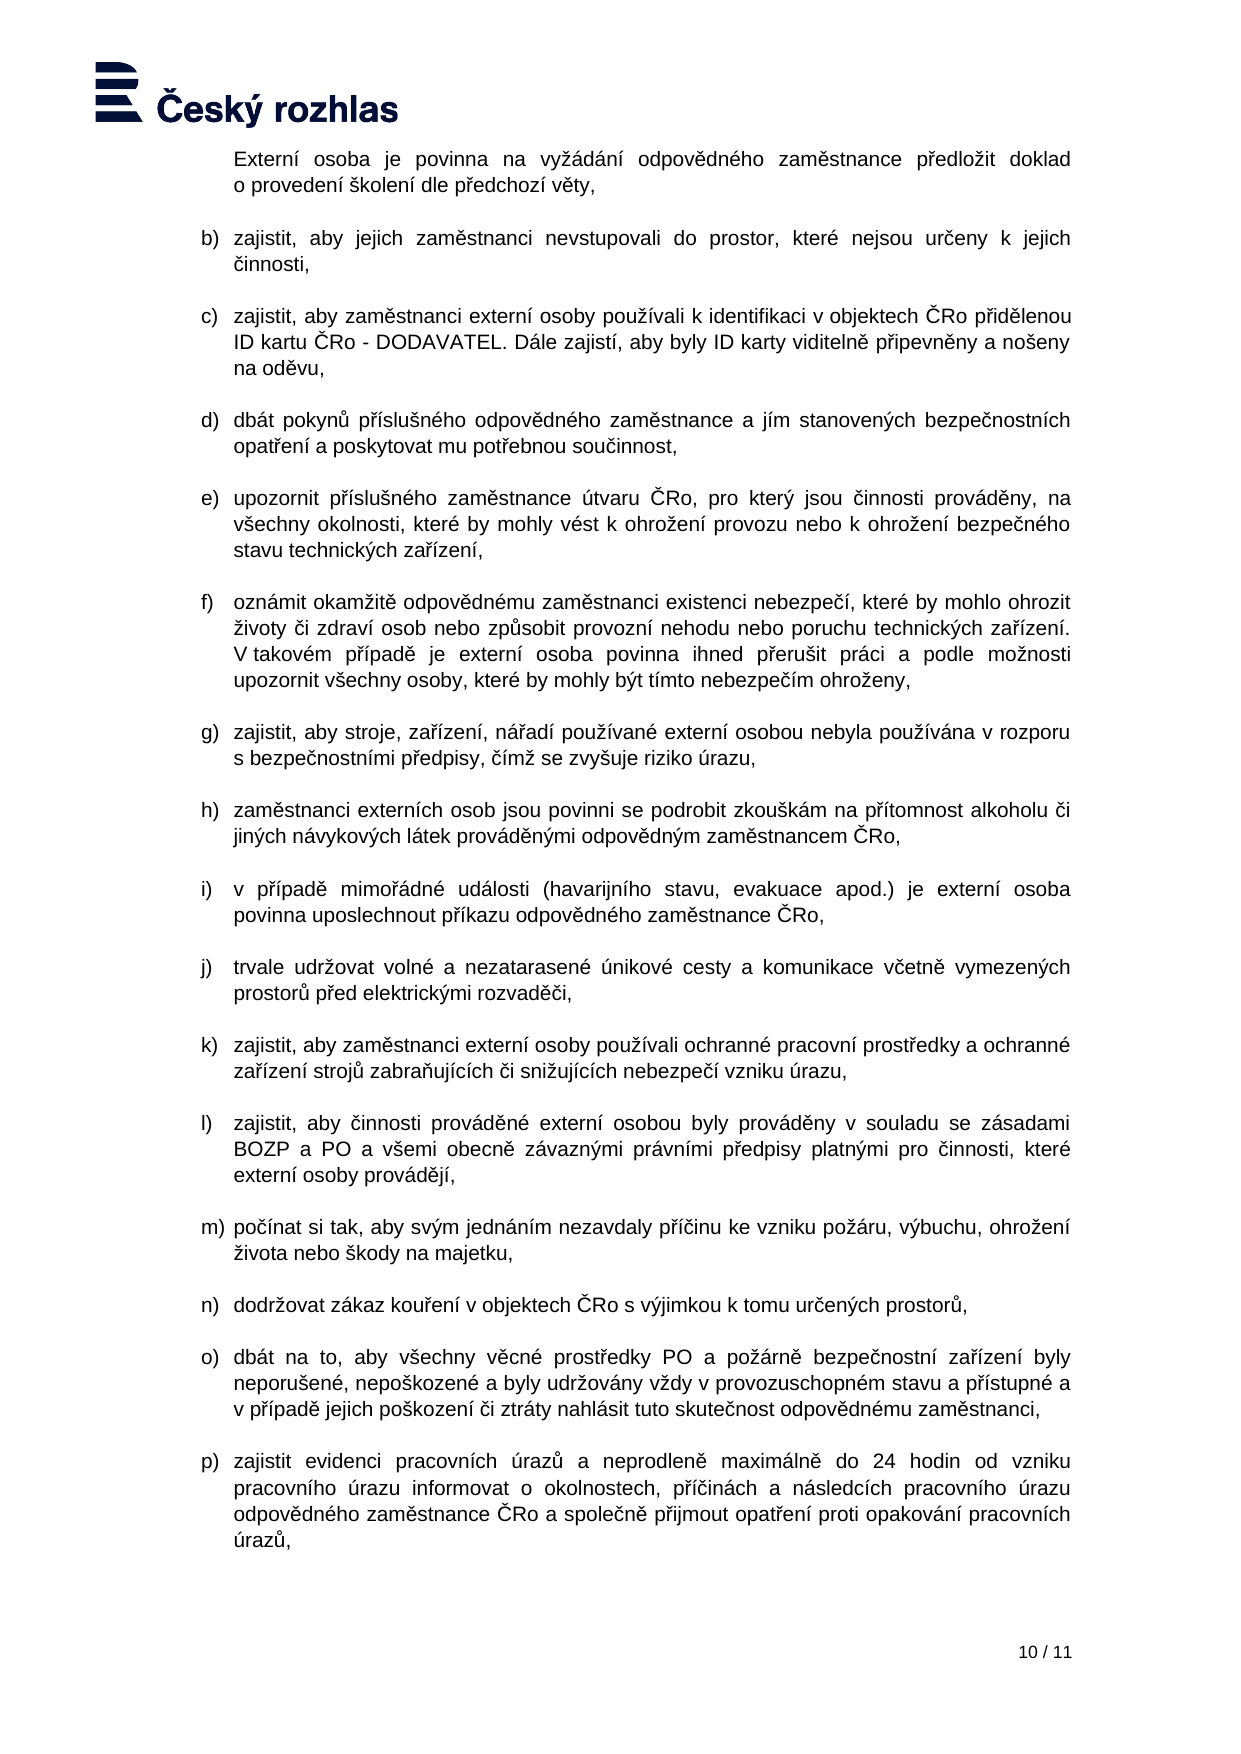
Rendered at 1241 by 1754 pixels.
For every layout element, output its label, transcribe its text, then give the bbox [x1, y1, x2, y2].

list zajistit, aby zaměstnanci externí osoby používali k identifikaci v objektech ČRo přidělenou ID kartu ČRo - DODAVATEL. Dále zajistí, aby byly ID karty viditelně připevněny a nošeny na oděvu, [201, 302, 1072, 380]
list dbát na to, aby všechny věcné prostředky PO a požárně bezpečnostní zařízení byly neporušené, nepoškozené a byly udržovány vždy v provozuschopném stavu a přístupné a v případě jejich poškození či ztráty nahlásit tuto skutečnost odpovědnému zaměstnanci, [201, 1344, 1072, 1422]
list zajistit, aby zaměstnanci externí osoby používali ochranné pracovní prostředky a ochranné zařízení strojů zabraňujících či snižujících nebezpečí vzniku úrazu, [201, 1031, 1072, 1083]
list upozornit příslušného zaměstnance útvaru ČRo, pro který jsou činnosti prováděny, na všechny okolnosti, které by mohly vést k ohrožení provozu nebo k ohrožení bezpečného stavu technických zařízení, [201, 484, 1072, 563]
list zajistit, aby činnosti prováděné externí osobou byly prováděny v souladu se zásadami BOZP a PO a všemi obecně závaznými právními předpisy platnými pro činnosti, které externí osoby provádějí, [201, 1109, 1072, 1188]
list zaměstnanci externích osob jsou povinni se podrobit zkouškám na přítomnost alkoholu či jiných návykových látek prováděnými odpovědným zaměstnancem ČRo, [201, 797, 1072, 849]
list dbát pokynů příslušného odpovědného zaměstnance a jím stanovených bezpečnostních opatření a poskytovat mu potřebnou součinnost, [201, 406, 1072, 458]
list dodržovat zákaz kouření v objektech ČRo s výjimkou k tomu určených prostorů, [201, 1292, 1072, 1318]
list zajistit, aby stroje, zařízení, nářadí používané externí osobou nebyla používána v rozporu s bezpečnostními předpisy, čímž se zvyšuje riziko úrazu, [201, 719, 1072, 771]
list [201, 146, 1072, 198]
list zajistit, aby jejich zaměstnanci nevstupovali do prostor, které nejsou určeny k jejich činnosti, [201, 224, 1072, 276]
list zajistit evidenci pracovních úrazů a neprodleně maximálně do 24 hodin od vzniku pracovního úrazu informovat o okolnostech, příčinách a následcích pracovního úrazu odpovědného zaměstnance ČRo a společně přijmout opatření proti opakování pracovních úrazů, [201, 1448, 1072, 1552]
list v případě mimořádné události (havarijního stavu, evakuace apod.) je externí osoba povinna uposlechnout příkazu odpovědného zaměstnance ČRo, [201, 875, 1072, 927]
picture [95, 62, 398, 128]
list počínat si tak, aby svým jednáním nezavdaly příčinu ke vzniku požáru, výbuchu, ohrožení života nebo škody na majetku, [201, 1214, 1072, 1266]
list trvale udržovat volné a nezatarasené únikové cesty a komunikace včetně vymezených prostorů před elektrickými rozvaděči, [201, 953, 1072, 1005]
list oznámit okamžitě odpovědnému zaměstnanci existenci nebezpečí, které by mohlo ohrozit životy či zdraví osob nebo způsobit provozní nehodu nebo poruchu technických zařízení. V takovém případě je externí osoba povinna ihned přerušit práci a podle možnosti upozornit všechny osoby, které by mohly být tímto nebezpečím ohroženy, [201, 589, 1072, 693]
